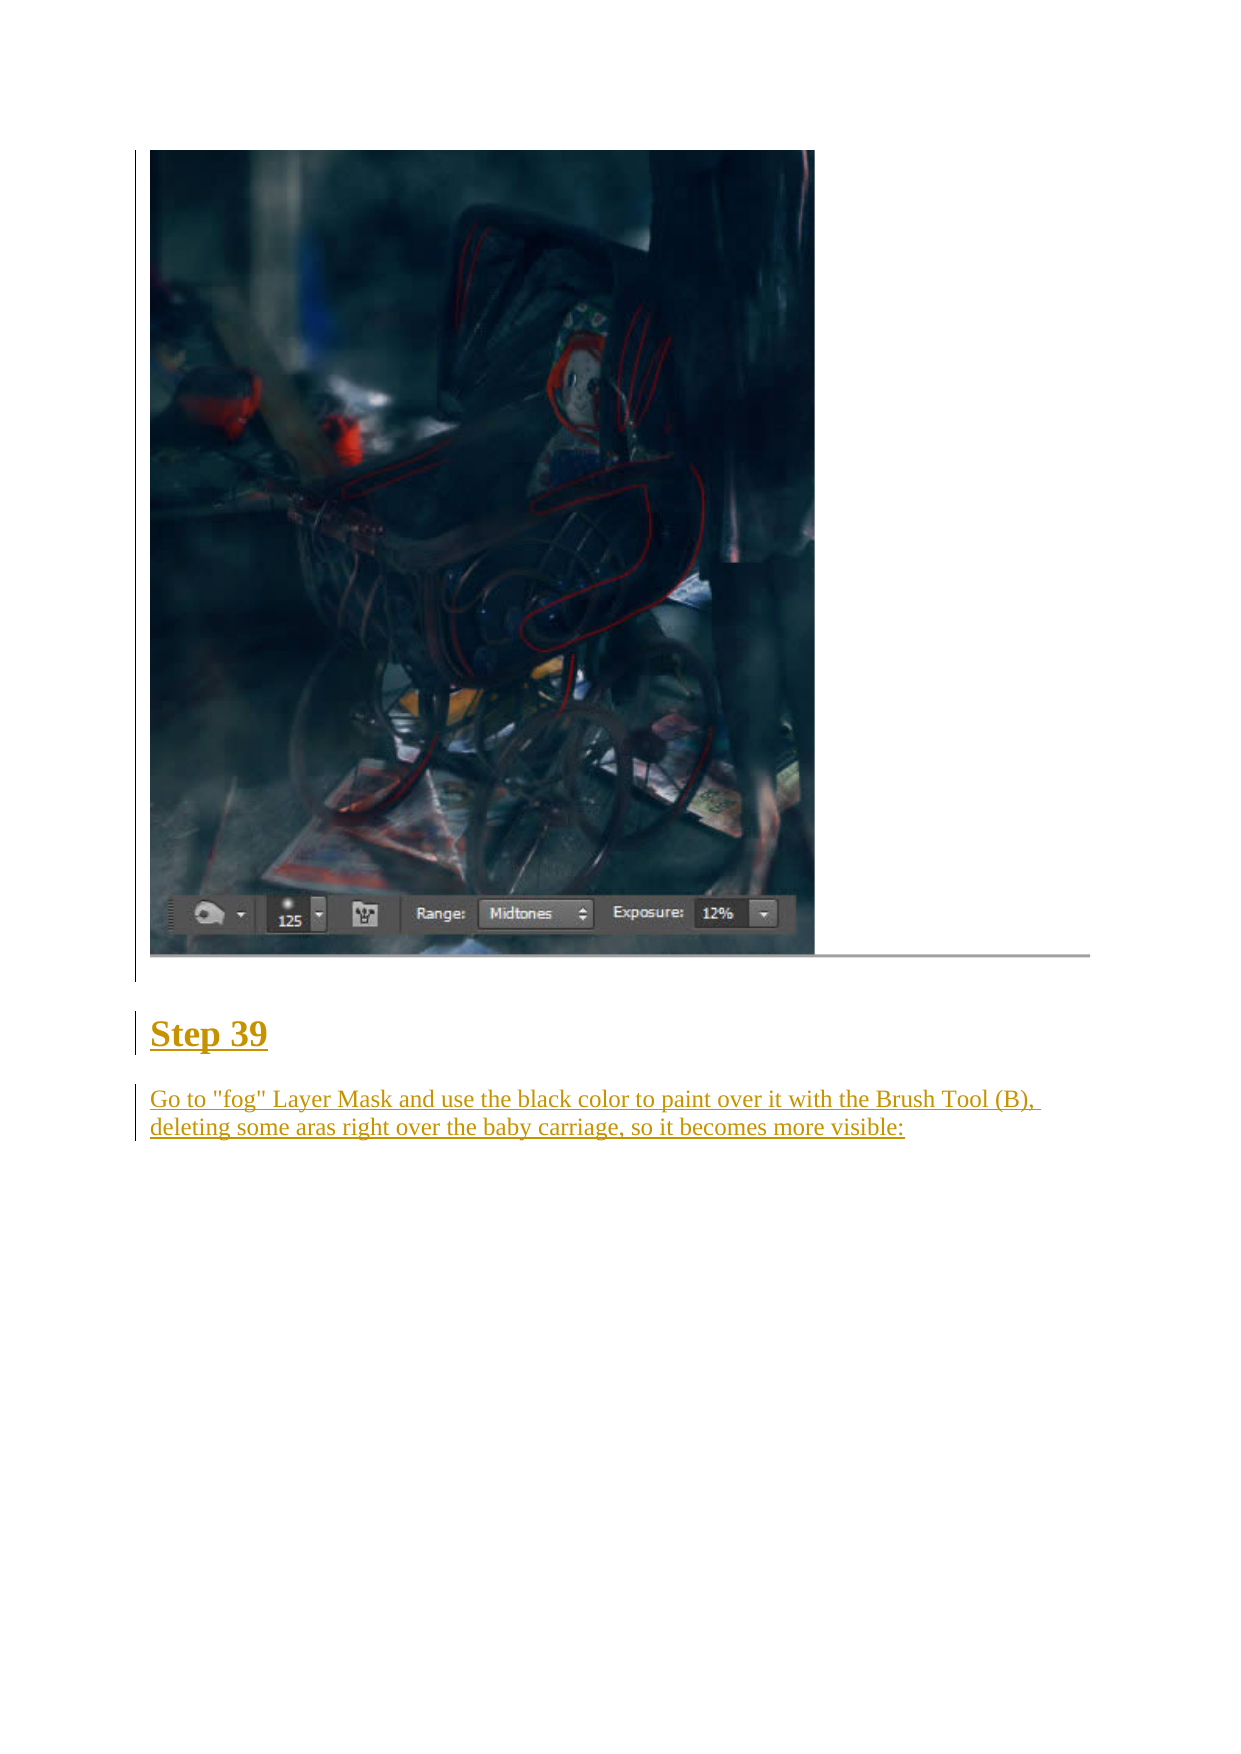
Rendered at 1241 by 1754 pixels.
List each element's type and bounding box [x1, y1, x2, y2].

picture [150, 150, 815, 954]
